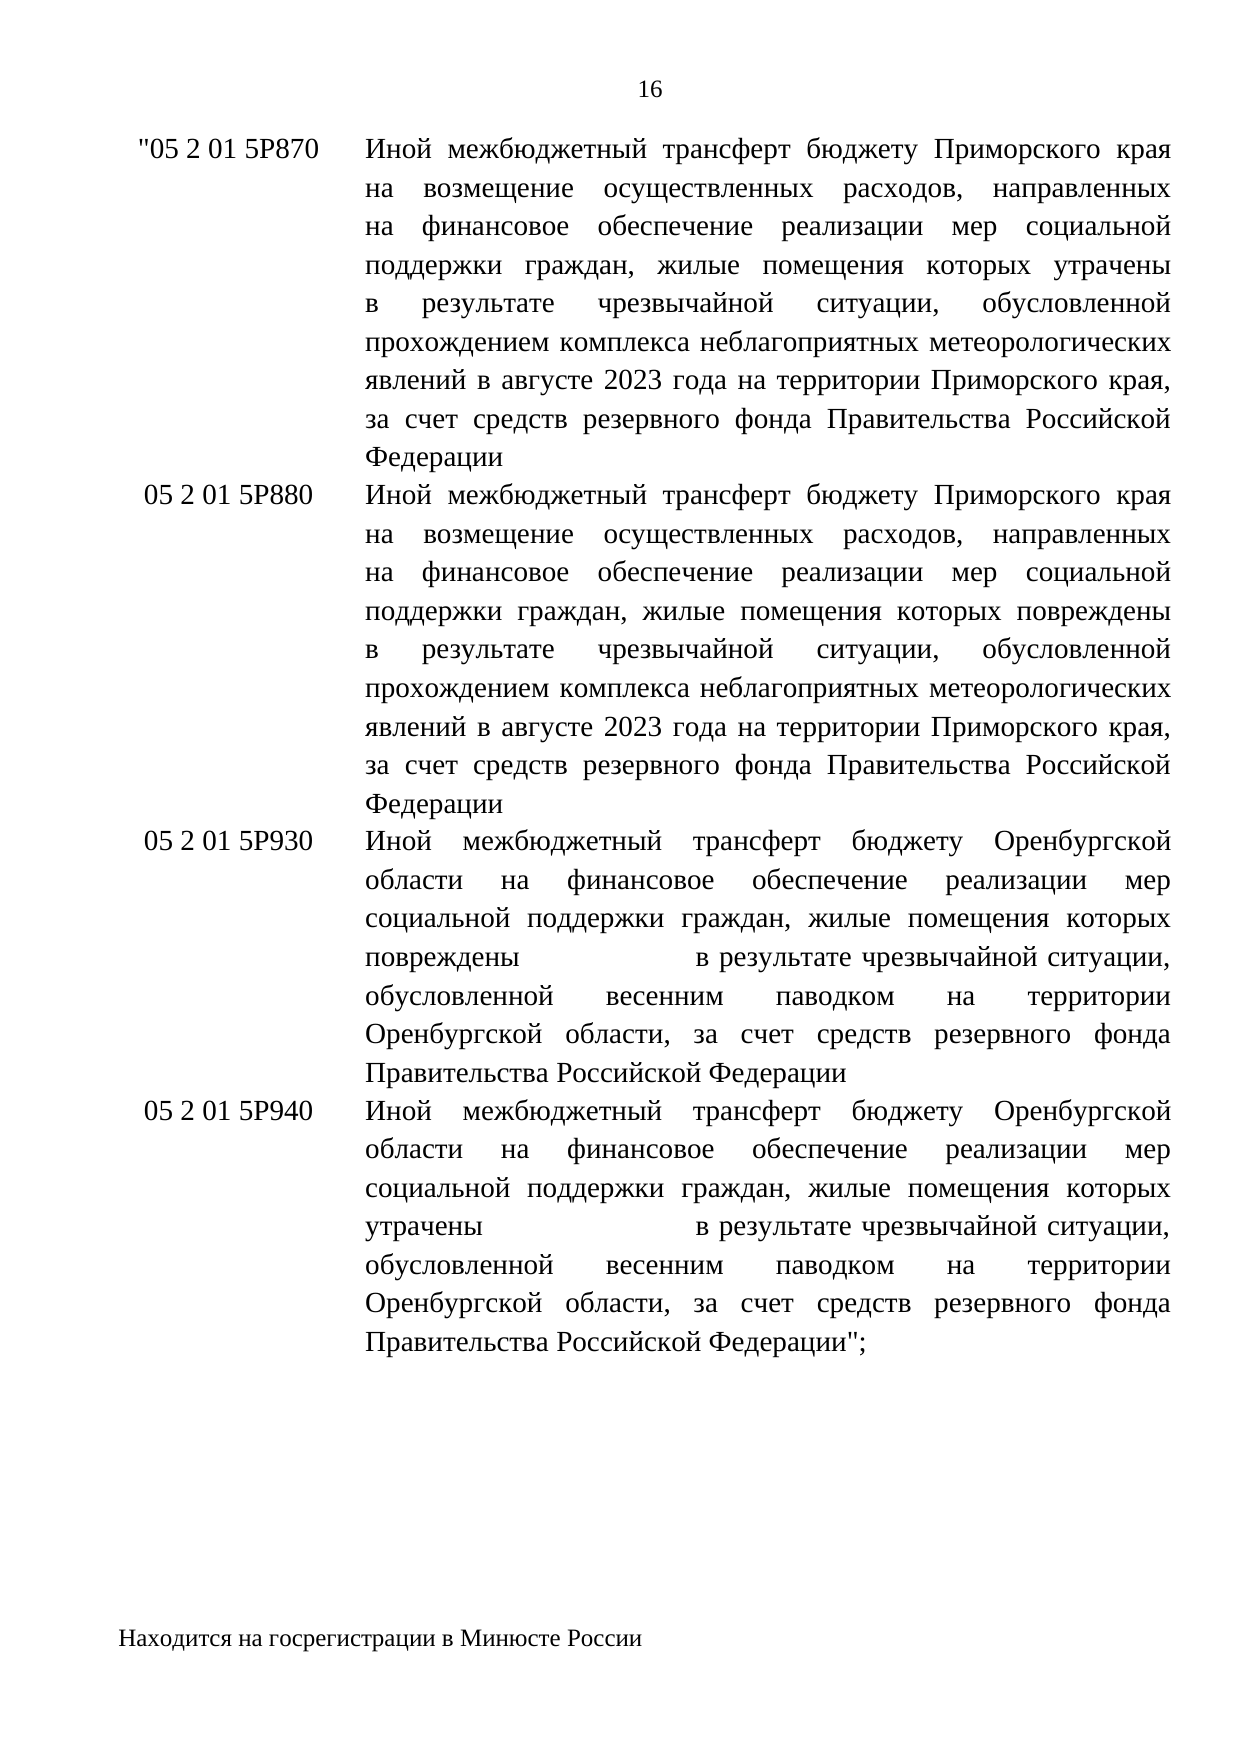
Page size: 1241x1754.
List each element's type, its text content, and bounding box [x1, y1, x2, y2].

table_cell Иной межбюджетный трансферт бюджету Приморского края на возмещение осуществленных расходов, направленных на финансовое обеспечение реализации мер социальной поддержки граждан, жилые помещения которых повреждены в результате чрезвычайной ситуации, обусловленной прохождением комплекса неблагоприятных метеорологических явлений в августе 2023 года на территории Приморского края, за счет средств резервного фонда Правительства Российской Федерации [354, 478, 1183, 823]
table_cell 05 2 01 5Р940 [103, 1093, 354, 1362]
table_cell 05 2 01 5Р880 [103, 478, 354, 823]
table_cell "05 2 01 5Р870 [103, 131, 354, 477]
table_cell Иной межбюджетный трансферт бюджету Оренбургской области на финансовое обеспечение реализации мер социальной поддержки граждан, жилые помещения которых повреждены в результате чрезвычайной ситуации, обусловленной весенним паводком на территории Оренбургской области, за счет средств резервного фонда Правительства Российской Федерации [354, 824, 1183, 1093]
table_cell Иной межбюджетный трансферт бюджету Приморского края на возмещение осуществленных расходов, направленных на финансовое обеспечение реализации мер социальной поддержки граждан, жилые помещения которых утрачены в результате чрезвычайной ситуации, обусловленной прохождением комплекса неблагоприятных метеорологических явлений в августе 2023 года на территории Приморского края, за счет средств резервного фонда Правительства Российской Федерации [354, 131, 1183, 477]
table_cell Иной межбюджетный трансферт бюджету Оренбургской области на финансовое обеспечение реализации мер социальной поддержки граждан, жилые помещения которых утрачены в результате чрезвычайной ситуации, обусловленной весенним паводком на территории Оренбургской области, за счет средств резервного фонда Правительства Российской Федерации"; [354, 1093, 1183, 1362]
table_cell 05 2 01 5Р930 [103, 824, 354, 1093]
